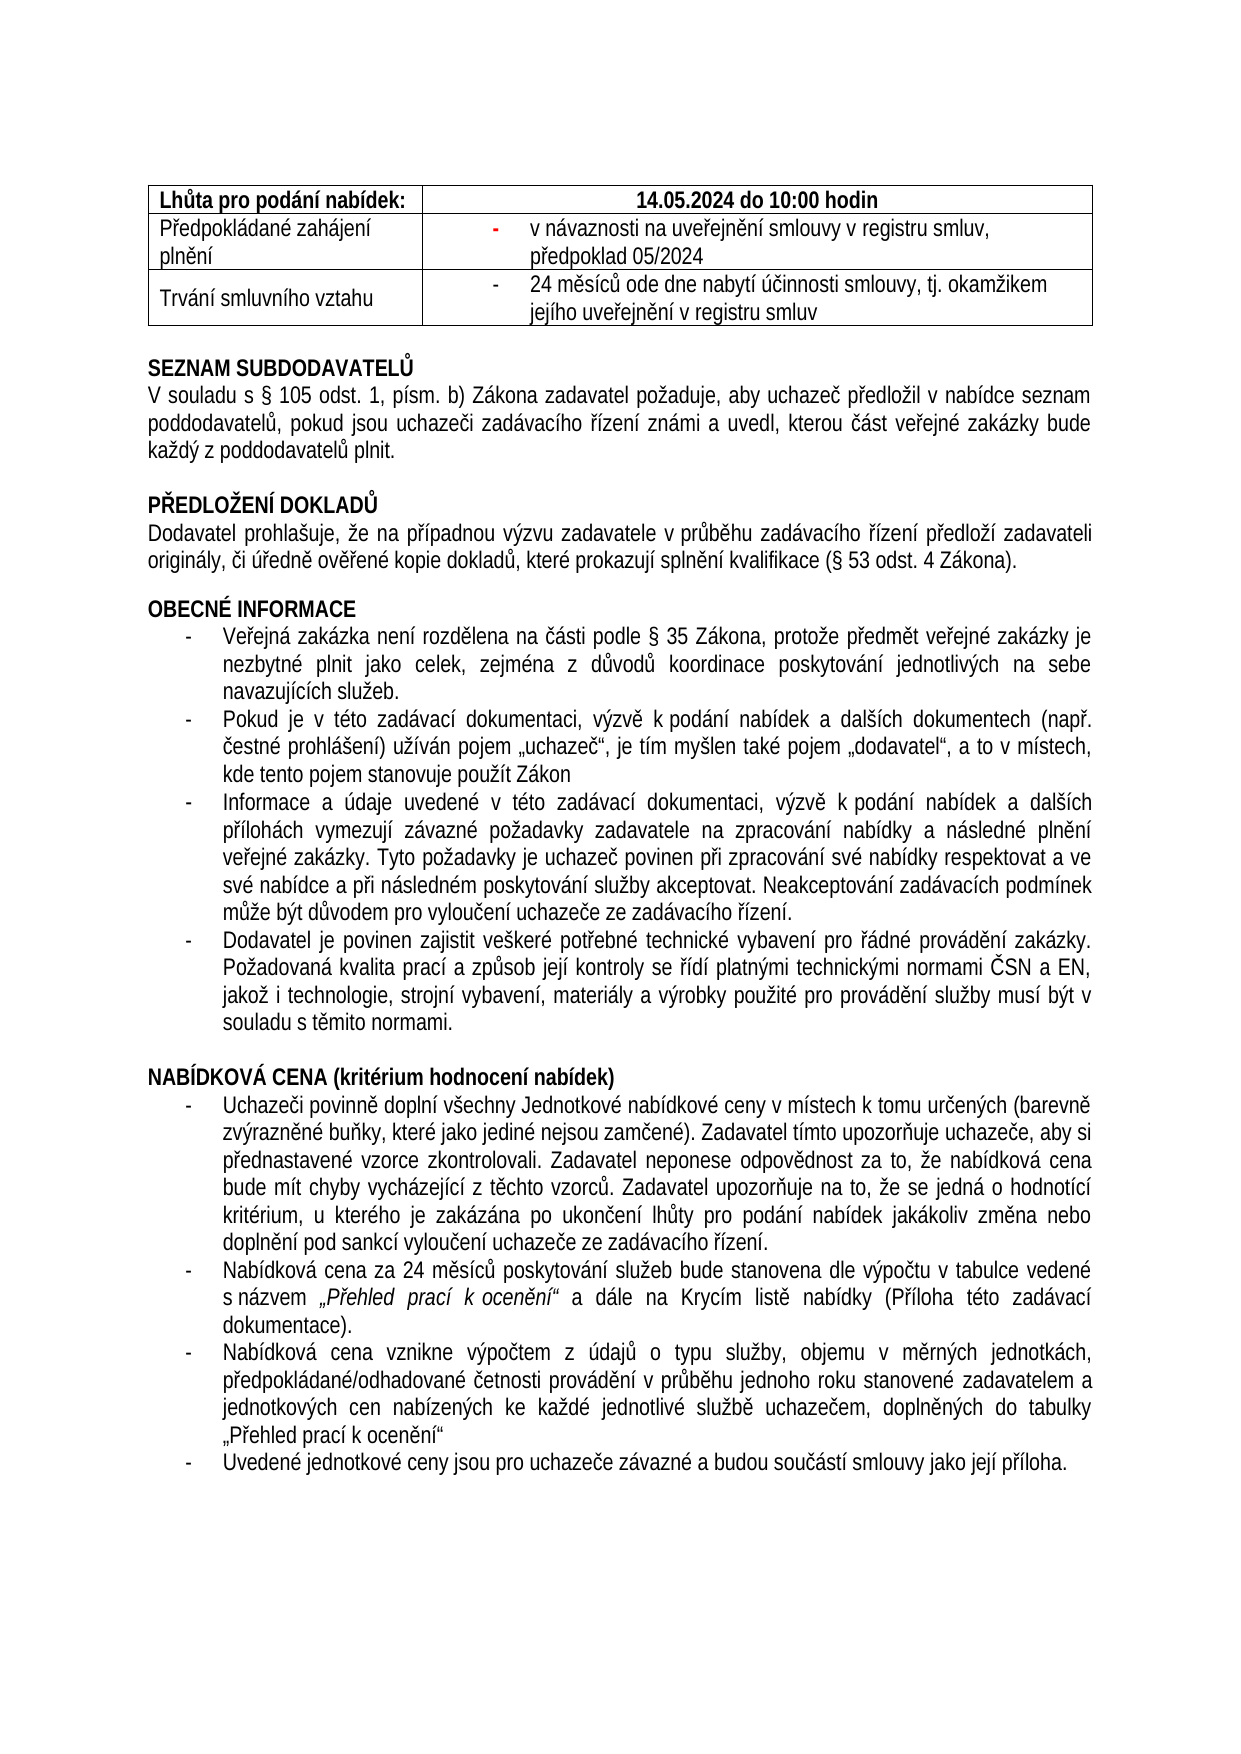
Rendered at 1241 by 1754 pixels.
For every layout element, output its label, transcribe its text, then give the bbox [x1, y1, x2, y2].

list Dodavatel je povinen zajistit veškeré potřebné technické vybavení pro řádné provádění zakázky. Požadovaná kvalita prací a způsob její kontroly se řídí platnými technickými normami ČSN a EN, jakož i technologie, strojní vybavení, materiály a výrobky použité pro provádění služby musí být v souladu s těmito normami. [185, 926, 1093, 1036]
table_cell Trvání smluvního vztahu [149, 270, 422, 325]
list Uchazeči povinně doplní všechny Jednotkové nabídkové ceny v místech k tomu určených (barevně zvýrazněné buňky, které jako jediné nejsou zamčené). Zadavatel tímto upozorňuje uchazeče, aby si přednastavené vzorce zkontrolovali. Zadavatel neponese odpovědnost za to, že nabídková cena bude mít chyby vycházející z těchto vzorců. Zadavatel upozorňuje na to, že se jedná o hodnotící kritérium, u kterého je zakázána po ukončení lhůty pro podání nabídek jakákoliv změna nebo doplnění pod sankcí vyloučení uchazeče ze zadávacího řízení. [185, 1091, 1093, 1256]
text SEZNAM SUBDODAVATELŮ [148, 354, 1093, 381]
table_cell v návaznosti na uveřejnění smlouvy v registru smluv, předpoklad 05/2024 [423, 214, 1092, 269]
list Nabídková cena vznikne výpočtem z údajů o typu služby, objemu v měrných jednotkách, předpokládané/odhadované četnosti provádění v průběhu jednoho roku stanovené zadavatelem a jednotkových cen nabízených ke každé jednotlivé službě uchazečem, doplněných do tabulky „Přehled prací k ocenění“ [185, 1338, 1093, 1448]
list Informace a údaje uvedené v této zadávací dokumentaci, výzvě k podání nabídek a dalších přílohách vymezují závazné požadavky zadavatele na zpracování nabídky a následné plnění veřejné zakázky. Tyto požadavky je uchazeč povinen při zpracování své nabídky respektovat a ve své nabídce a při následném poskytování služby akceptovat. Neakceptování zadávacích podmínek může být důvodem pro vyloučení uchazeče ze zadávacího řízení. [185, 787, 1093, 926]
text NABÍDKOVÁ CENA (kritérium hodnocení nabídek) [148, 1063, 1093, 1091]
table_cell Předpokládané zahájení plnění [149, 214, 422, 269]
list Pokud je v této zadávací dokumentaci, výzvě k podání nabídek a dalších dokumentech (např. čestné prohlášení) užíván pojem „uchazeč“, je tím myšlen také pojem „dodavatel“, a to v místech, kde tento pojem stanovuje použít Zákon [185, 704, 1093, 787]
text Dodavatel prohlašuje, že na případnou výzvu zadavatele v průběhu zadávacího řízení předloží zadavateli originály, či úředně ověřené kopie dokladů, které prokazují splnění kvalifikace (§ 53 odst. 4 Zákona). [148, 519, 1093, 574]
text V souladu s § 105 odst. 1, písm. b) Zákona zadavatel požaduje, aby uchazeč předložil v nabídce seznam poddodavatelů, pokud jsou uchazeči zadávacího řízení známi a uvedl, kterou část veřejné zakázky bude každý z poddodavatelů plnit. [148, 381, 1093, 464]
table_cell 24 měsíců ode dne nabytí účinnosti smlouvy, tj. okamžikem jejího uveřejnění v registru smluv [423, 270, 1092, 325]
list Nabídková cena za 24 měsíců poskytování služeb bude stanovena dle výpočtu v tabulce vedené s názvem „Přehled prací k ocenění“ a dále na Krycím listě nabídky (Příloha této zadávací dokumentace). [185, 1256, 1093, 1338]
list Veřejná zakázka není rozdělena na části podle § 35 Zákona, protože předmět veřejné zakázky je nezbytné plnit jako celek, zejména z důvodů koordinace poskytování jednotlivých na sebe navazujících služeb. [185, 622, 1093, 704]
text PŘEDLOŽENÍ DOKLADŮ [148, 491, 1093, 519]
table_cell Lhůta pro podání nabídek: [149, 186, 422, 213]
table_cell 14.05.2024 do 10:00 hodin [423, 186, 1092, 213]
list Uvedené jednotkové ceny jsou pro uchazeče závazné a budou součástí smlouvy jako její příloha. [185, 1448, 1093, 1476]
text OBECNÉ INFORMACE [148, 594, 1093, 622]
